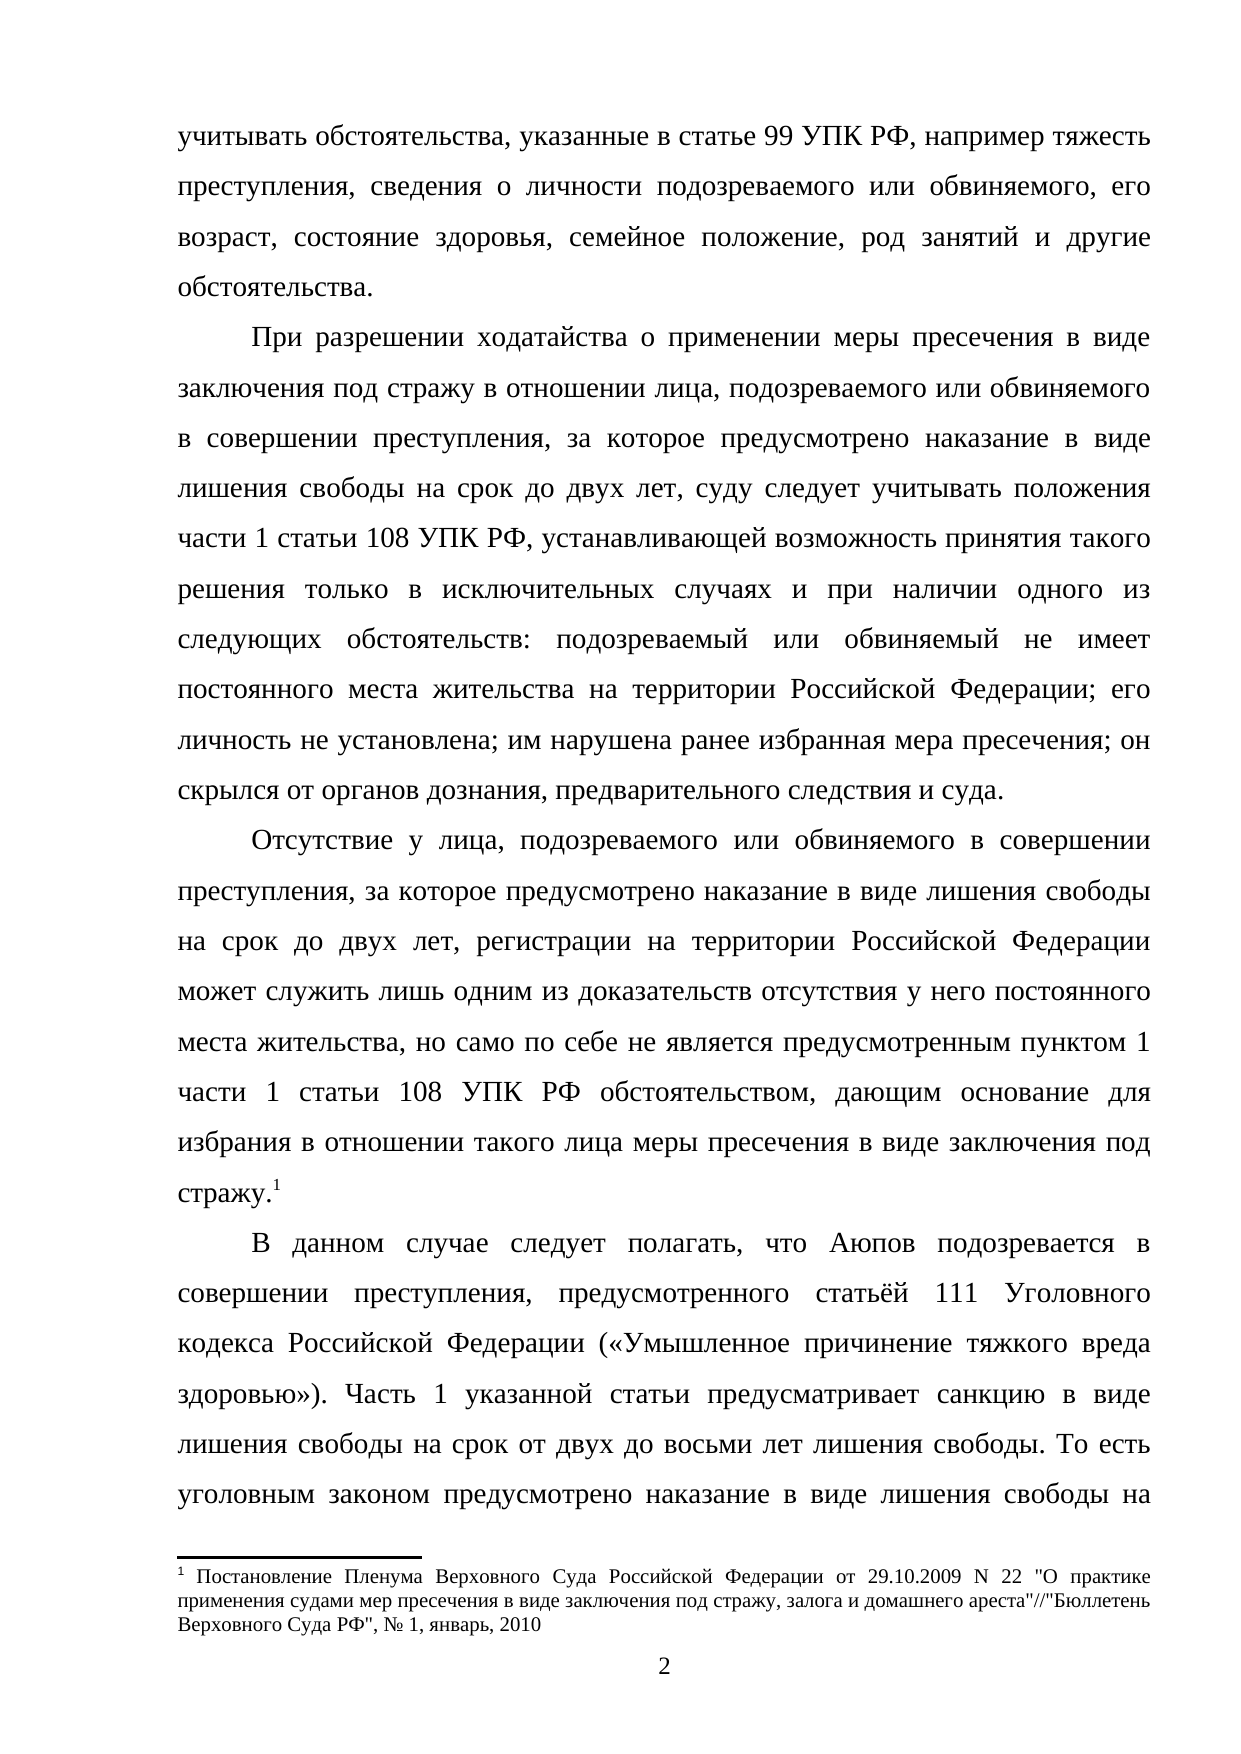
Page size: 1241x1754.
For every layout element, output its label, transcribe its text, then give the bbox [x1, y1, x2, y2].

text При разрешении ходатайства о применении меры пресечения в виде заключения под стражу в отношении лица, подозреваемого или обвиняемого в совершении преступления, за которое предусмотрено наказание в виде лишения свободы на срок до двух лет, суду следует учитывать положения части 1 статьи 108 УПК РФ, устанавливающей возможность принятия такого решения только в исключительных случаях и при наличии одного из следующих обстоятельств: подозреваемый или обвиняемый не имеет постоянного места жительства на территории Российской Федерации; его личность не установлена; им нарушена ранее избранная мера пресечения; он скрылся от органов дознания, предварительного следствия и суда. [177, 319, 1152, 806]
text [177, 1225, 1152, 1510]
text Отсутствие у лица, подозреваемого или обвиняемого в совершении преступления, за которое предусмотрено наказание в виде лишения свободы на срок до двух лет, регистрации на территории Российской Федерации может служить лишь одним из доказательств отсутствия у него постоянного места жительства, но само по себе не является предусмотренным пунктом 1 части 1 статьи 108 УПК РФ обстоятельством, дающим основание для избрания в отношении такого лица меры пресечения в виде заключения под стражу. [177, 822, 1152, 1208]
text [177, 118, 1152, 303]
